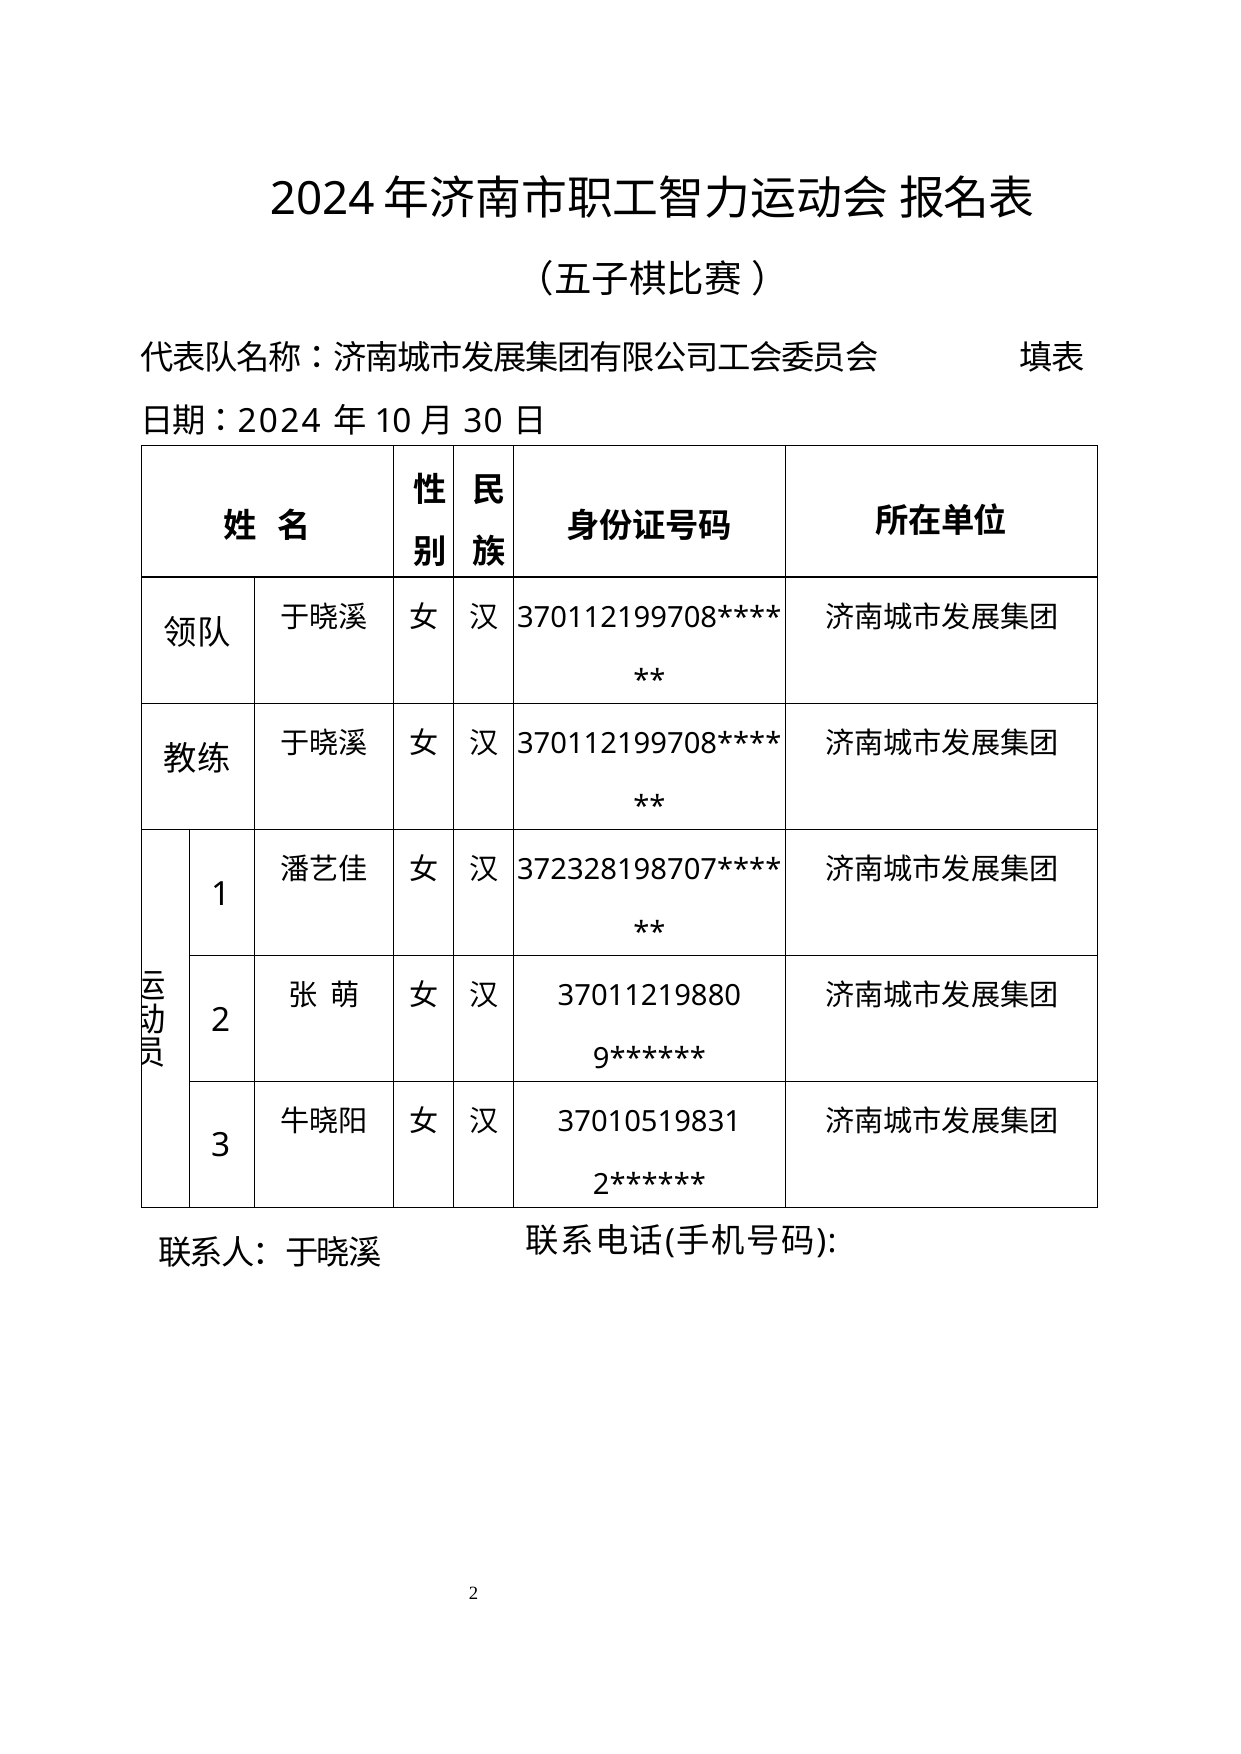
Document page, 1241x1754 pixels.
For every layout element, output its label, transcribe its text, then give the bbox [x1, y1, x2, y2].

table_cell 汉 [454, 704, 513, 828]
table_cell 2 [190, 956, 254, 1081]
table_cell 济南城市发展集团 [786, 1082, 1097, 1207]
table_cell 女 [394, 578, 453, 702]
table_cell 牛晓阳 [255, 1082, 393, 1207]
table_cell 汉 [454, 830, 513, 954]
text 联系人：于晓溪联系电话(手机号码): [158, 1214, 515, 1277]
table_cell 领队 [142, 578, 254, 702]
table_header 身份证号码 [514, 446, 785, 576]
text 2024年济南市职工智力运动会 报名表 [208, 164, 1097, 227]
table_cell 潘艺佳 [255, 830, 393, 954]
table_cell 女 [394, 704, 453, 828]
table_cell 于晓溪 [255, 578, 393, 702]
table_cell 370112199708****** [514, 704, 785, 828]
table_cell 372328198707****** [514, 830, 785, 954]
table_cell 370105198312****** [514, 1082, 785, 1207]
table_cell 汉 [454, 956, 513, 1081]
table_cell 370112198809****** [514, 956, 785, 1081]
table_cell 3 [190, 1082, 254, 1207]
table_cell 汉 [454, 578, 513, 702]
table_cell 济南城市发展集团 [786, 830, 1097, 954]
table_cell 汉 [454, 1082, 513, 1207]
table_cell 济南城市发展集团 [786, 704, 1097, 828]
table_cell 女 [394, 956, 453, 1081]
table_cell 运动员 [142, 830, 189, 1207]
text 代表队名称：济南城市发展集团有限公司工会委员会 填表日期：2024 年 10 月 30 日 [140, 320, 1097, 445]
table_cell 济南城市发展集团 [786, 578, 1097, 702]
table_cell 1 [190, 830, 254, 954]
text （五子棋比赛 ） [208, 242, 1097, 304]
table_cell 370112199708****** [514, 578, 785, 702]
table_header 性 别 [394, 446, 453, 576]
table_header 民 族 [454, 446, 513, 576]
table_header 所在单位 [786, 446, 1097, 576]
table_cell 女 [394, 1082, 453, 1207]
table_cell 于晓溪 [255, 704, 393, 828]
table_cell 教练 [142, 704, 254, 828]
table_cell 张 萌 [255, 956, 393, 1081]
table_cell 济南城市发展集团 [786, 956, 1097, 1081]
table_header 姓 名 [142, 446, 393, 576]
table_cell 女 [394, 830, 453, 954]
